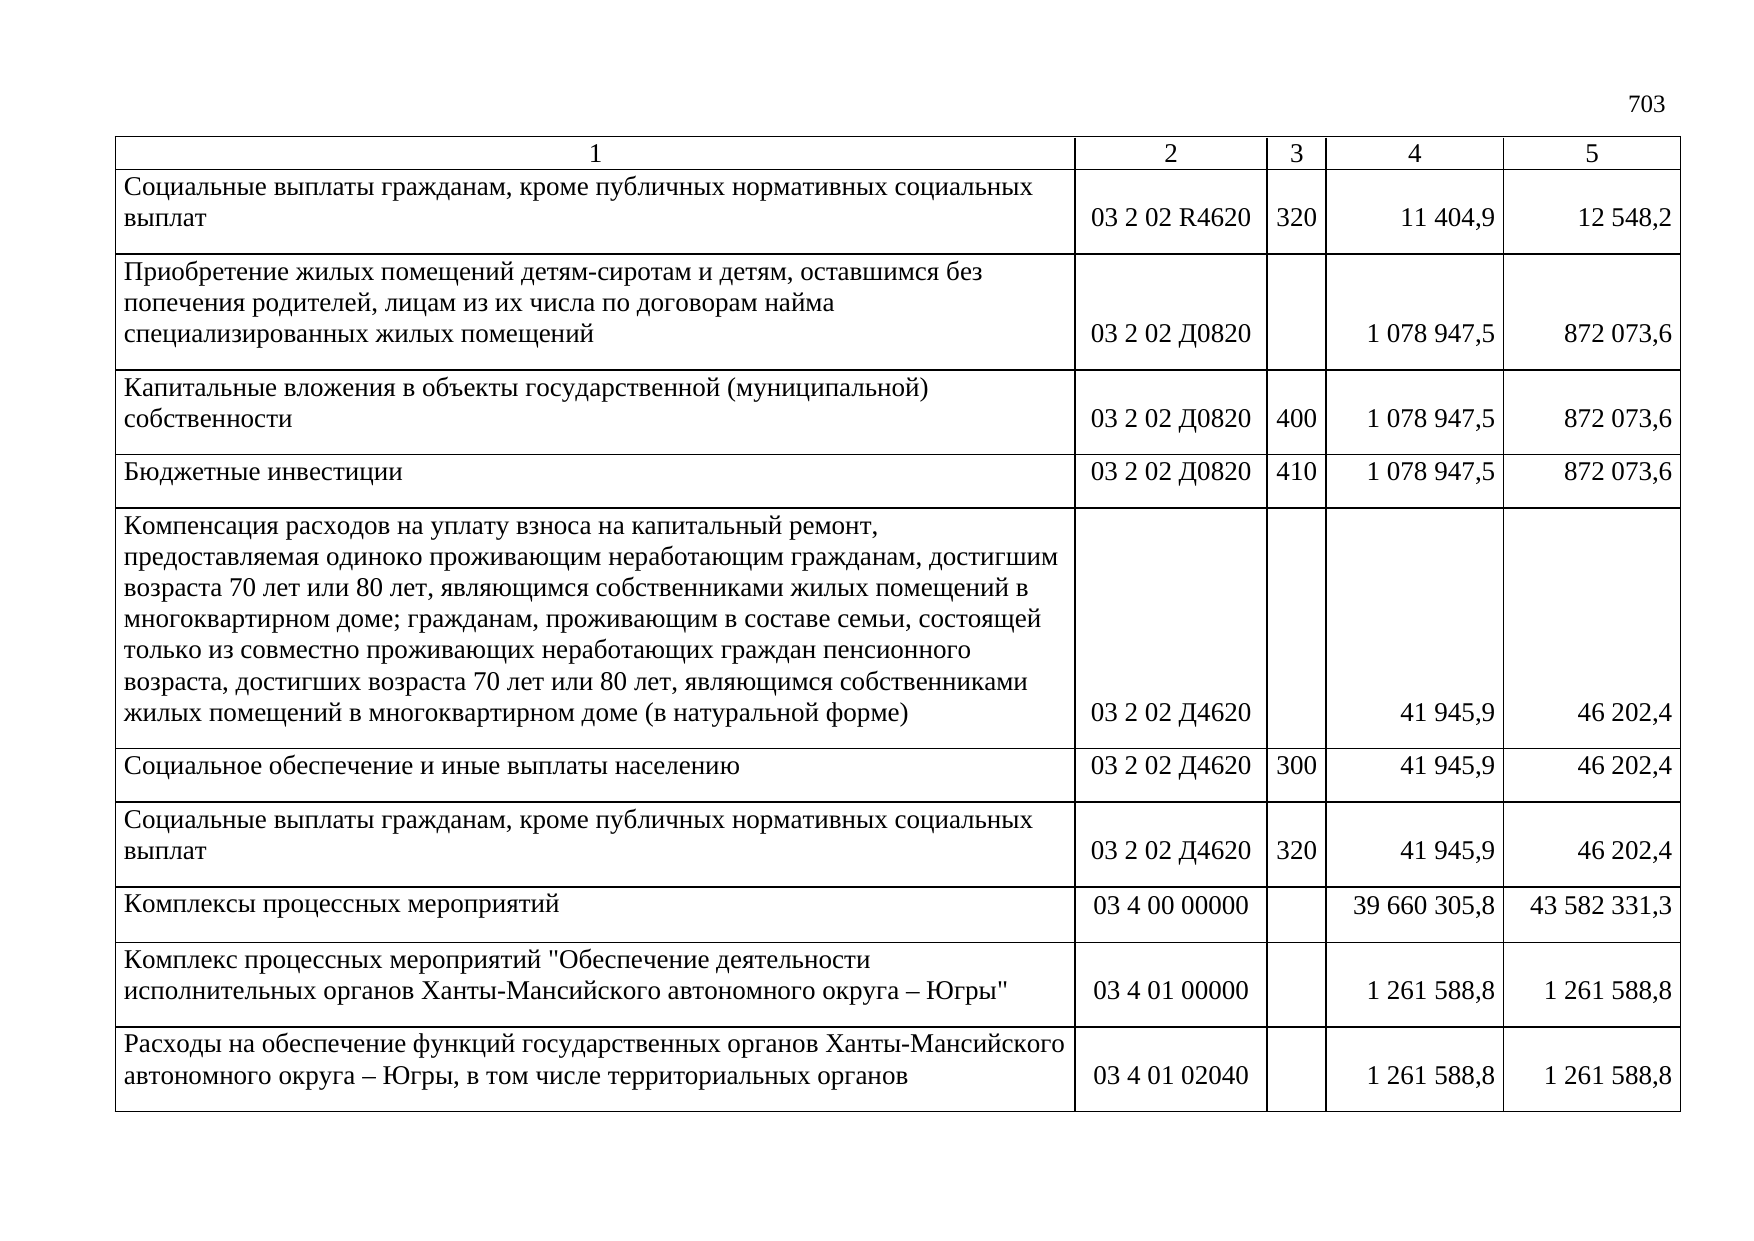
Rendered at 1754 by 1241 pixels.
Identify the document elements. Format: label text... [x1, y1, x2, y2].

table_cell 03 4 01 00000 [1076, 943, 1266, 1026]
table_cell 03 2 02 Д0820 [1076, 255, 1266, 369]
table_cell 1 261 588,8 [1504, 1028, 1680, 1111]
table_cell 46 202,4 [1504, 509, 1680, 748]
table_cell 03 2 02 Д0820 [1076, 455, 1266, 507]
table_cell Бюджетные инвестиции [116, 455, 1074, 507]
table_cell 03 4 01 02040 [1076, 1028, 1266, 1111]
table_header 4 [1327, 137, 1503, 168]
table_cell 03 2 02 Д4620 [1076, 803, 1266, 886]
table_cell Социальное обеспечение и иные выплаты населению [116, 749, 1074, 801]
table_cell 46 202,4 [1504, 749, 1680, 801]
table_cell 1 261 588,8 [1327, 1028, 1503, 1111]
table_header 5 [1504, 137, 1680, 168]
table_cell 872 073,6 [1504, 455, 1680, 507]
table_cell 1 078 947,5 [1327, 371, 1503, 454]
table_cell 41 945,9 [1327, 803, 1503, 886]
table_cell 320 [1268, 803, 1325, 886]
table_cell 46 202,4 [1504, 803, 1680, 886]
table_header 1 [116, 137, 1075, 168]
table_cell 11 404,9 [1327, 170, 1503, 253]
table_cell 12 548,2 [1504, 170, 1680, 253]
table_cell 1 078 947,5 [1327, 255, 1503, 369]
table_cell 41 945,9 [1327, 749, 1503, 801]
table_cell 872 073,6 [1504, 255, 1680, 369]
table_cell 03 2 02 Д4620 [1076, 749, 1266, 801]
table_cell 1 078 947,5 [1327, 455, 1503, 507]
table_cell 43 582 331,3 [1504, 888, 1680, 941]
table_cell Комплексы процессных мероприятий [116, 888, 1074, 941]
table_cell 872 073,6 [1504, 371, 1680, 454]
table_cell Социальные выплаты гражданам, кроме публичных нормативных социальных выплат [116, 170, 1074, 253]
table_cell 03 4 00 00000 [1076, 888, 1266, 941]
table_header 2 [1076, 137, 1267, 168]
table_cell 400 [1268, 371, 1325, 454]
table_cell 41 945,9 [1327, 509, 1503, 748]
table_cell [1268, 943, 1325, 1026]
table_cell 1 261 588,8 [1504, 943, 1680, 1026]
table_cell Капитальные вложения в объекты государственной (муниципальной) собственности [116, 371, 1074, 454]
table_cell [1268, 255, 1325, 369]
table_cell 03 2 02 R4620 [1076, 170, 1266, 253]
table_header 3 [1268, 137, 1326, 168]
table_cell 300 [1268, 749, 1325, 801]
table_cell [1268, 509, 1325, 748]
table_cell 39 660 305,8 [1327, 888, 1503, 941]
table_cell 410 [1268, 455, 1325, 507]
table_cell Приобретение жилых помещений детям-сиротам и детям, оставшимся без попечения родителей, лицам из их числа по договорам найма специализированных жилых помещений [116, 255, 1074, 369]
table_cell [1268, 1028, 1325, 1111]
table_cell Компенсация расходов на уплату взноса на капитальный ремонт, предоставляемая одиноко проживающим неработающим гражданам, достигшим возраста 70 лет или 80 лет, являющимся собственниками жилых помещений в многоквартирном доме; гражданам, проживающим в составе семьи, состоящей только из совместно проживающих неработающих граждан пенсионного возраста, достигших возраста 70 лет или 80 лет, являющимся собственниками жилых помещений в многоквартирном доме (в натуральной форме) [116, 509, 1074, 748]
table_cell Расходы на обеспечение функций государственных органов Ханты-Мансийского автономного округа – Югры, в том числе территориальных органов [116, 1028, 1074, 1111]
table_cell [1268, 888, 1325, 941]
table_cell 03 2 02 Д0820 [1076, 371, 1266, 454]
table_cell 320 [1268, 170, 1325, 253]
table_cell 1 261 588,8 [1327, 943, 1503, 1026]
table_cell Комплекс процессных мероприятий "Обеспечение деятельности исполнительных органов Ханты-Мансийского автономного округа – Югры" [116, 943, 1074, 1026]
table_cell Социальные выплаты гражданам, кроме публичных нормативных социальных выплат [116, 803, 1074, 886]
table_cell 03 2 02 Д4620 [1076, 509, 1266, 748]
